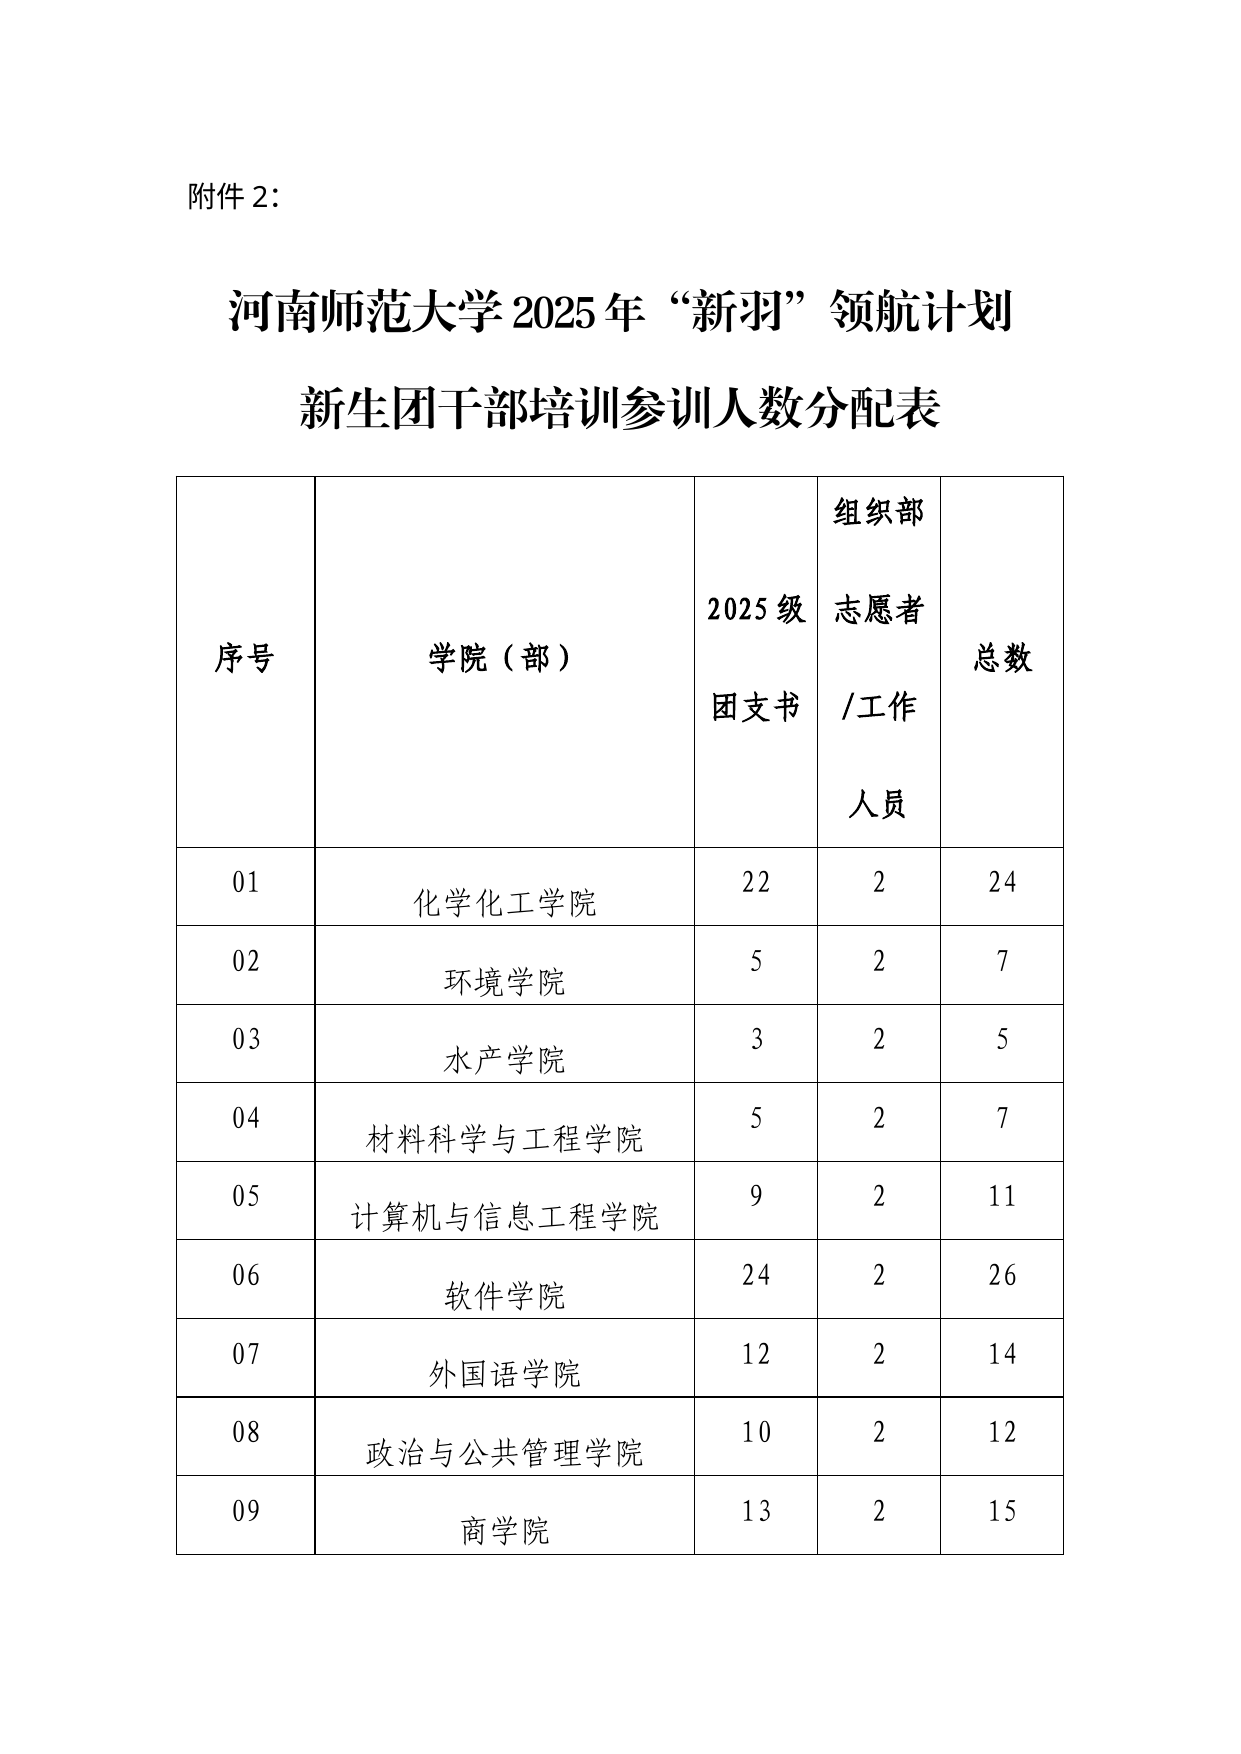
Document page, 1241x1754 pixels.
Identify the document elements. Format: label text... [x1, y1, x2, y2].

table_cell 2 [818, 1162, 940, 1239]
table_cell 24 [695, 1240, 817, 1318]
table_cell 5 [695, 926, 817, 1004]
table_cell 9 [695, 1162, 817, 1239]
table_cell 2 [818, 1398, 940, 1475]
table_cell 12 [695, 1319, 817, 1396]
table_cell 2 [818, 1083, 940, 1161]
table_cell 2 [818, 1005, 940, 1082]
table_cell 水产学院 [316, 1005, 694, 1082]
table_cell 2 [818, 1240, 940, 1318]
table_cell 5 [941, 1005, 1063, 1082]
table_header 组织部志愿者/工作人员 [818, 477, 940, 847]
table_cell 7 [941, 926, 1063, 1004]
table_cell 12 [941, 1398, 1063, 1475]
table_cell 22 [695, 848, 817, 925]
table_cell 计算机与信息工程学院 [316, 1162, 694, 1239]
table_cell 2 [818, 848, 940, 925]
table_cell 3 [695, 1005, 817, 1082]
table_cell 01 [177, 848, 314, 925]
table_cell 化学化工学院 [316, 848, 694, 925]
table_cell 08 [177, 1398, 314, 1475]
table_cell 04 [177, 1083, 314, 1161]
table_cell 商学院 [316, 1476, 694, 1553]
table_cell 政治与公共管理学院 [316, 1398, 694, 1475]
table_cell 2 [818, 1476, 940, 1553]
table_cell 材料科学与工程学院 [316, 1083, 694, 1161]
table_header 总数 [941, 477, 1063, 847]
table_cell 14 [941, 1319, 1063, 1396]
table_cell 03 [177, 1005, 314, 1082]
table_cell 06 [177, 1240, 314, 1318]
table_cell 环境学院 [316, 926, 694, 1004]
table_cell 2 [818, 926, 940, 1004]
table_header 序号 [177, 477, 314, 847]
table_cell 5 [695, 1083, 817, 1161]
text 新生团干部培训参训人数分配表 [187, 378, 1053, 443]
table_cell 2 [818, 1319, 940, 1396]
table_cell 24 [941, 848, 1063, 925]
table_header 2025级团支书 [695, 477, 817, 847]
table_cell 软件学院 [316, 1240, 694, 1318]
table_cell 11 [941, 1162, 1063, 1239]
table_cell 05 [177, 1162, 314, 1239]
table_cell 7 [941, 1083, 1063, 1161]
table_cell 02 [177, 926, 314, 1004]
table_cell 15 [941, 1476, 1063, 1553]
table_cell 13 [695, 1476, 817, 1553]
table_cell 外国语学院 [316, 1319, 694, 1396]
text 附件2： [187, 162, 1053, 227]
table_cell 09 [177, 1476, 314, 1553]
table_cell 07 [177, 1319, 314, 1396]
table_cell 10 [695, 1398, 817, 1475]
table_header 学院（部） [316, 477, 694, 847]
table_cell 26 [941, 1240, 1063, 1318]
text 河南师范大学2025年“新羽”领航计划 [187, 281, 1053, 346]
